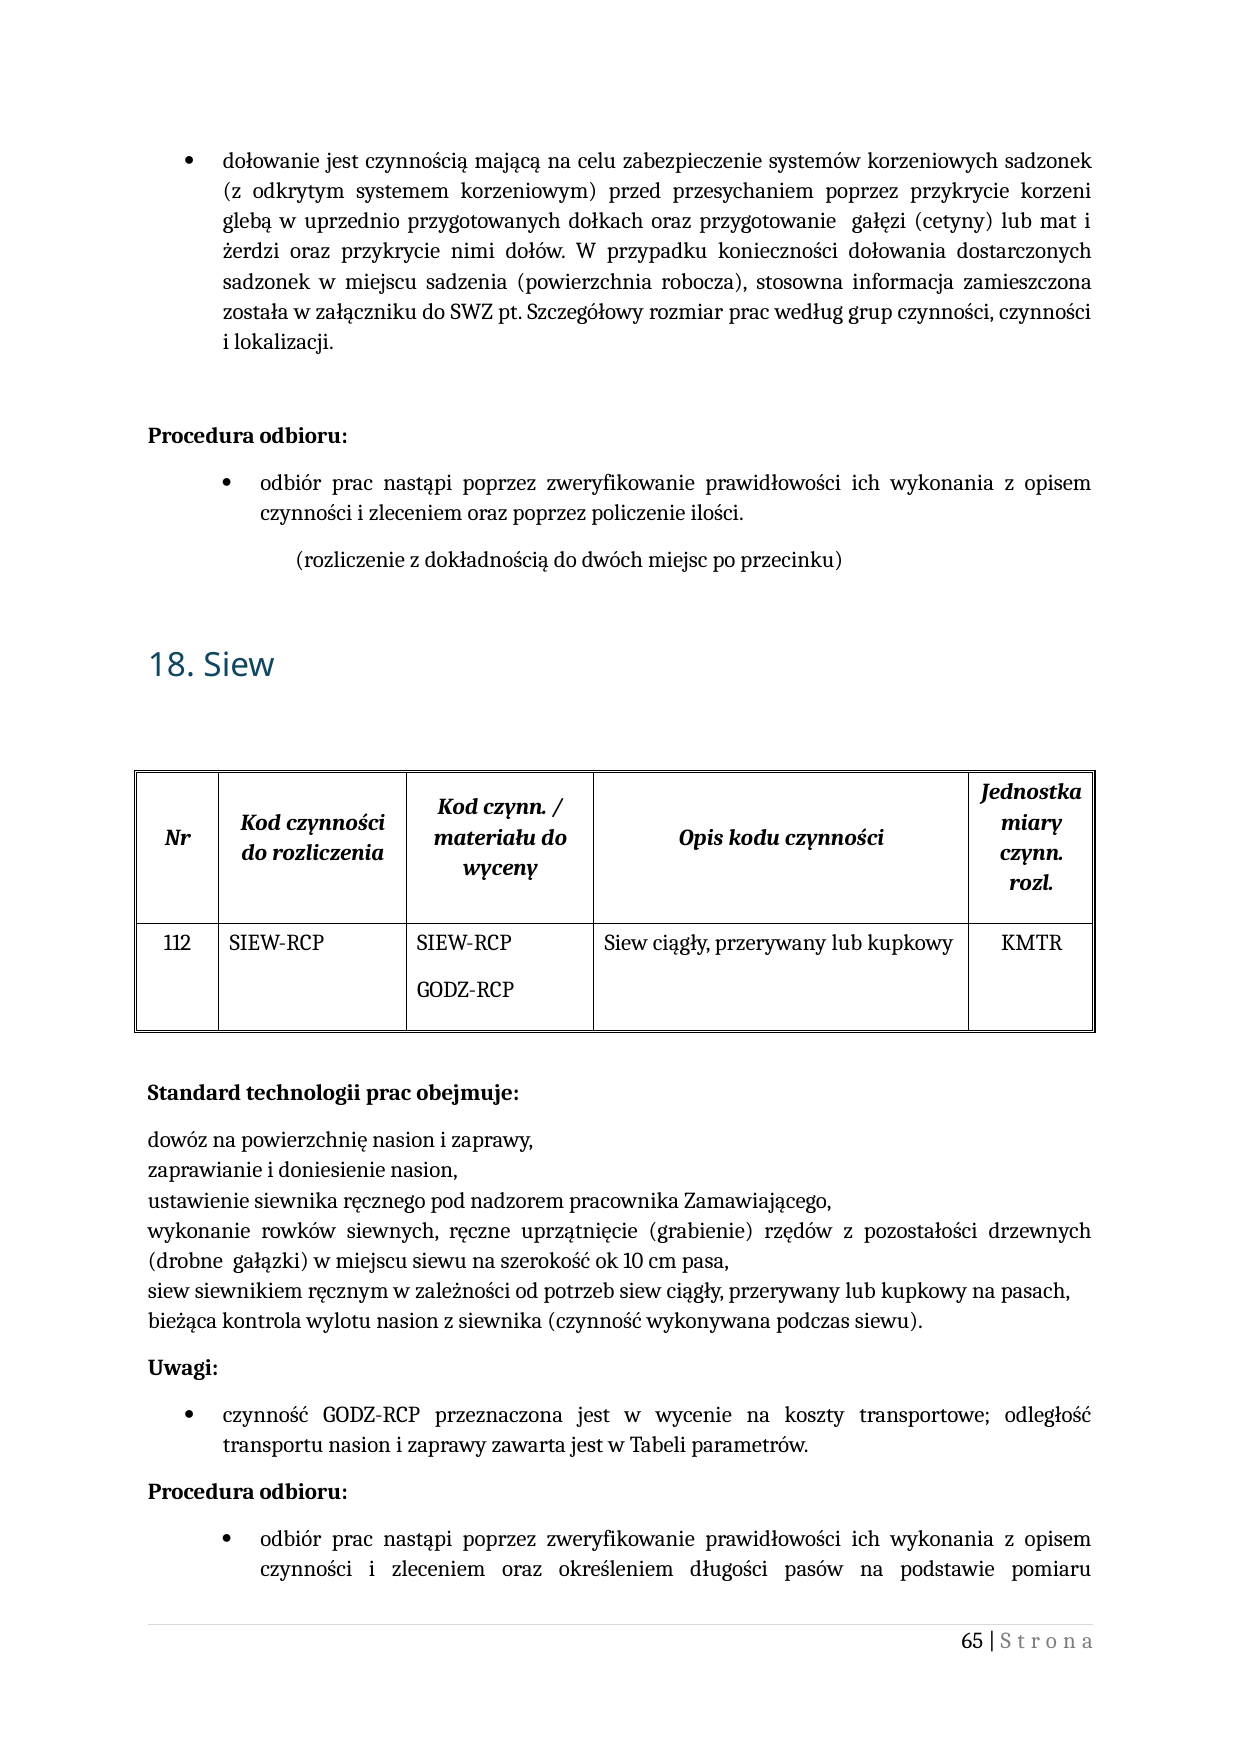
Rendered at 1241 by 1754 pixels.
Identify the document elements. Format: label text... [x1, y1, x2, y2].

table_header Kod czynności do rozliczenia [219, 773, 406, 923]
list ustawienie siewnika ręcznego pod nadzorem pracownika Zamawiającego, [148, 1187, 1093, 1214]
list zaprawianie i doniesienie nasion, [148, 1157, 1093, 1183]
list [223, 1526, 1093, 1582]
text Standard technologii prac obejmuje: [148, 1080, 1093, 1106]
table_header Nr [137, 773, 218, 923]
table_header Jednostka miary czynn. rozl. [969, 773, 1092, 923]
table_cell SIEW-RCP [219, 924, 406, 1030]
subtitle 18. Siew [148, 640, 1093, 686]
list wykonanie rowków siewnych, ręczne uprzątnięcie (grabienie) rzędów z pozostałości drzewnych (drobne gałązki) w miejscu siewu na szerokość ok 10 cm pasa, [148, 1218, 1093, 1274]
text (rozliczenie z dokładnością do dwóch miejsc po przecinku) [148, 547, 1093, 573]
table_cell SIEW-RCP GODZ-RCP [407, 924, 593, 1030]
text Procedura odbioru: [148, 1479, 1093, 1505]
text Procedura odbioru: [148, 423, 1093, 449]
table_cell 112 [137, 924, 218, 1030]
list siew siewnikiem ręcznym w zależności od potrzeb siew ciągły, przerywany lub kupkowy na pasach, [148, 1278, 1093, 1304]
list dowóz na powierzchnię nasion i zaprawy, [148, 1127, 1093, 1153]
table_cell KMTR [969, 924, 1092, 1030]
list bieżąca kontrola wylotu nasion z siewnika (czynność wykonywana podczas siewu). [148, 1308, 1093, 1334]
list odbiór prac nastąpi poprzez zweryfikowanie prawidłowości ich wykonania z opisem czynności i zleceniem oraz poprzez policzenie ilości. [223, 469, 1093, 526]
table_cell Siew ciągły, przerywany lub kupkowy [594, 924, 968, 1030]
table_header Kod czynn. / materiału do wyceny [407, 773, 593, 923]
list czynność GODZ-RCP przeznaczona jest w wycenie na koszty transportowe; odległość transportu nasion i zaprawy zawarta jest w Tabeli parametrów. [185, 1402, 1093, 1458]
table_header Opis kodu czynności [594, 773, 968, 923]
text Uwagi: [148, 1355, 1093, 1381]
list dołowanie jest czynnością mającą na celu zabezpieczenie systemów korzeniowych sadzonek (z odkrytym systemem korzeniowym) przed przesychaniem poprzez przykrycie korzeni glebą w uprzednio przygotowanych dołkach oraz przygotowanie gałęzi (cetyny) lub mat i żerdzi oraz przykrycie nimi dołów. W przypadku konieczności dołowania dostarczonych sadzonek w miejscu sadzenia (powierzchnia robocza), stosowna informacja zamieszczona została w załączniku do SWZ pt. Szczegółowy rozmiar prac według grup czynności, czynności i lokalizacji. [185, 148, 1093, 355]
